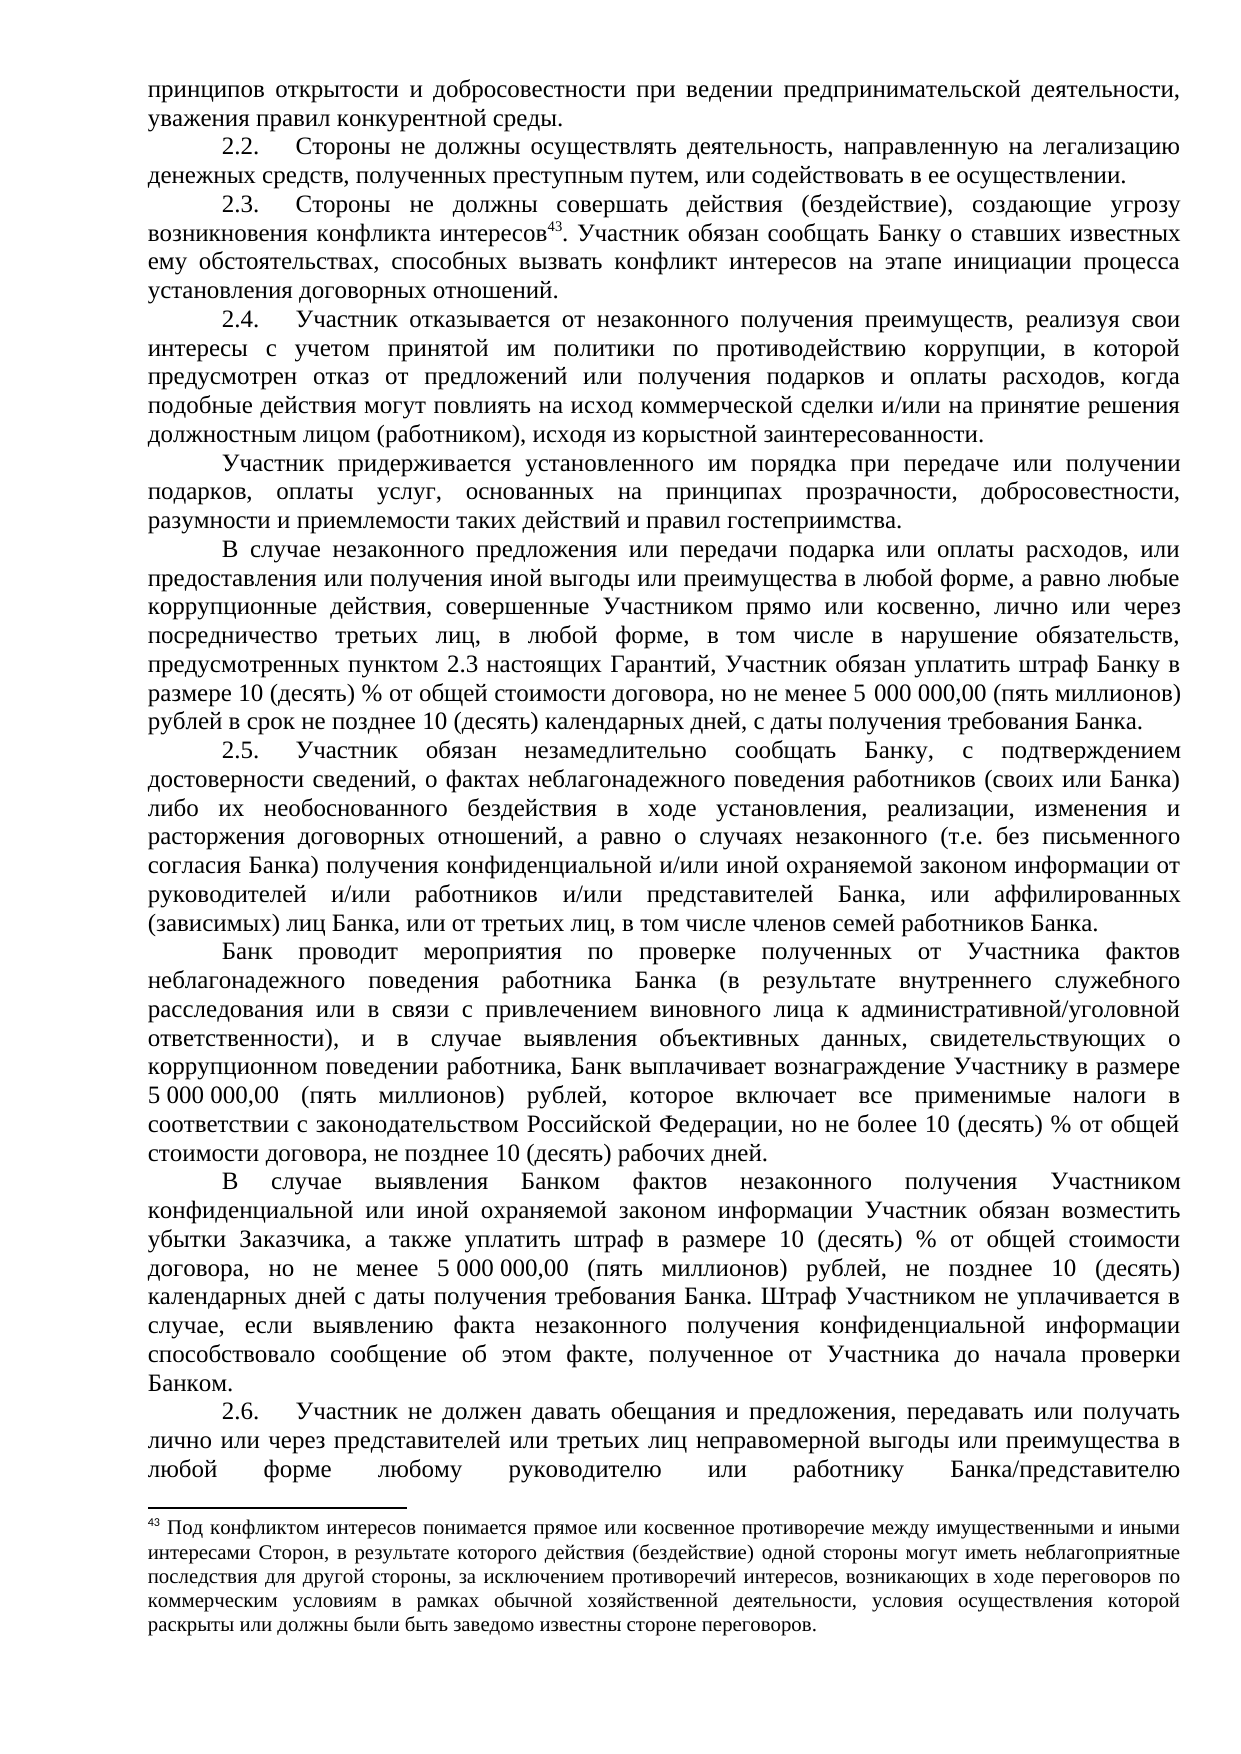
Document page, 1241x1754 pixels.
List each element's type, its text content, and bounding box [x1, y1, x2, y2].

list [148, 1396, 1181, 1483]
list Участник отказывается от незаконного получения преимуществ, реализуя свои интересы с учетом принятой им политики по противодействию коррупции, в которой предусмотрен отказ от предложений или получения подарков и оплаты расходов, когда подобные действия могут повлиять на исход коммерческой сделки и/или на принятие решения должностным лицом (работником), исходя из корыстной заинтересованности. [148, 304, 1181, 448]
list Стороны не должны совершать действия (бездействие), создающие угрозу возникновения конфликта интересов. Участник обязан сообщать Банку о ставших известных ему обстоятельствах, способных вызвать конфликт интересов на этапе инициации процесса установления договорных отношений. [148, 189, 1181, 304]
list Стороны не должны осуществлять деятельность, направленную на легализацию денежных средств, полученных преступным путем, или содействовать в ее осуществлении. [148, 131, 1181, 189]
text В случае незаконного предложения или передачи подарка или оплаты расходов, или предоставления или получения иной выгоды или преимущества в любой форме, а равно любые коррупционные действия, совершенные Участником прямо или косвенно, лично или через посредничество третьих лиц, в любой форме, в том числе в нарушение обязательств, предусмотренных пунктом 2.3 настоящих Гарантий, Участник обязан уплатить штраф Банку в размере 10 (десять) % от общей стоимости договора, но не менее 5 000 000,00 (пять миллионов) рублей в срок не позднее 10 (десять) календарных дней, с даты получения требования Банка. [148, 534, 1181, 735]
text Участник придерживается установленного им порядка при передаче или получении подарков, оплаты услуг, основанных на принципах прозрачности, добросовестности, разумности и приемлемости таких действий и правил гостеприимства. [148, 448, 1181, 534]
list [148, 74, 1181, 131]
text В случае выявления Банком фактов незаконного получения Участником конфиденциальной или иной охраняемой законом информации Участник обязан возместить убытки Заказчика, а также уплатить штраф в размере 10 (десять) % от общей стоимости договора, но не менее 5 000 000,00 (пять миллионов) рублей, не позднее 10 (десять) календарных дней с даты получения требования Банка. Штраф Участником не уплачивается в случае, если выявлению факта незаконного получения конфиденциальной информации способствовало сообщение об этом факте, полученное от Участника до начала проверки Банком. [148, 1166, 1181, 1396]
text Банк проводит мероприятия по проверке полученных от Участника фактов неблагонадежного поведения работника Банка (в результате внутреннего служебного расследования или в связи с привлечением виновного лица к административной/уголовной ответственности), и в случае выявления объективных данных, свидетельствующих о коррупционном поведении работника, Банк выплачивает вознаграждение Участнику в размере 5 000 000,00 (пять миллионов) рублей, которое включает все применимые налоги в соответствии с законодательством Российской Федерации, но не более 10 (десять) % от общей стоимости договора, не позднее 10 (десять) рабочих дней. [148, 936, 1181, 1166]
list Участник обязан незамедлительно сообщать Банку, с подтверждением достоверности сведений, о фактах неблагонадежного поведения работников (своих или Банка) либо их необоснованного бездействия в ходе установления, реализации, изменения и расторжения договорных отношений, а равно о случаях незаконного (т.е. без письменного согласия Банка) получения конфиденциальной и/или иной охраняемой законом информации от руководителей и/или работников и/или представителей Банка, или аффилированных (зависимых) лиц Банка, или от третьих лиц, в том числе членов семей работников Банка. [148, 735, 1181, 936]
